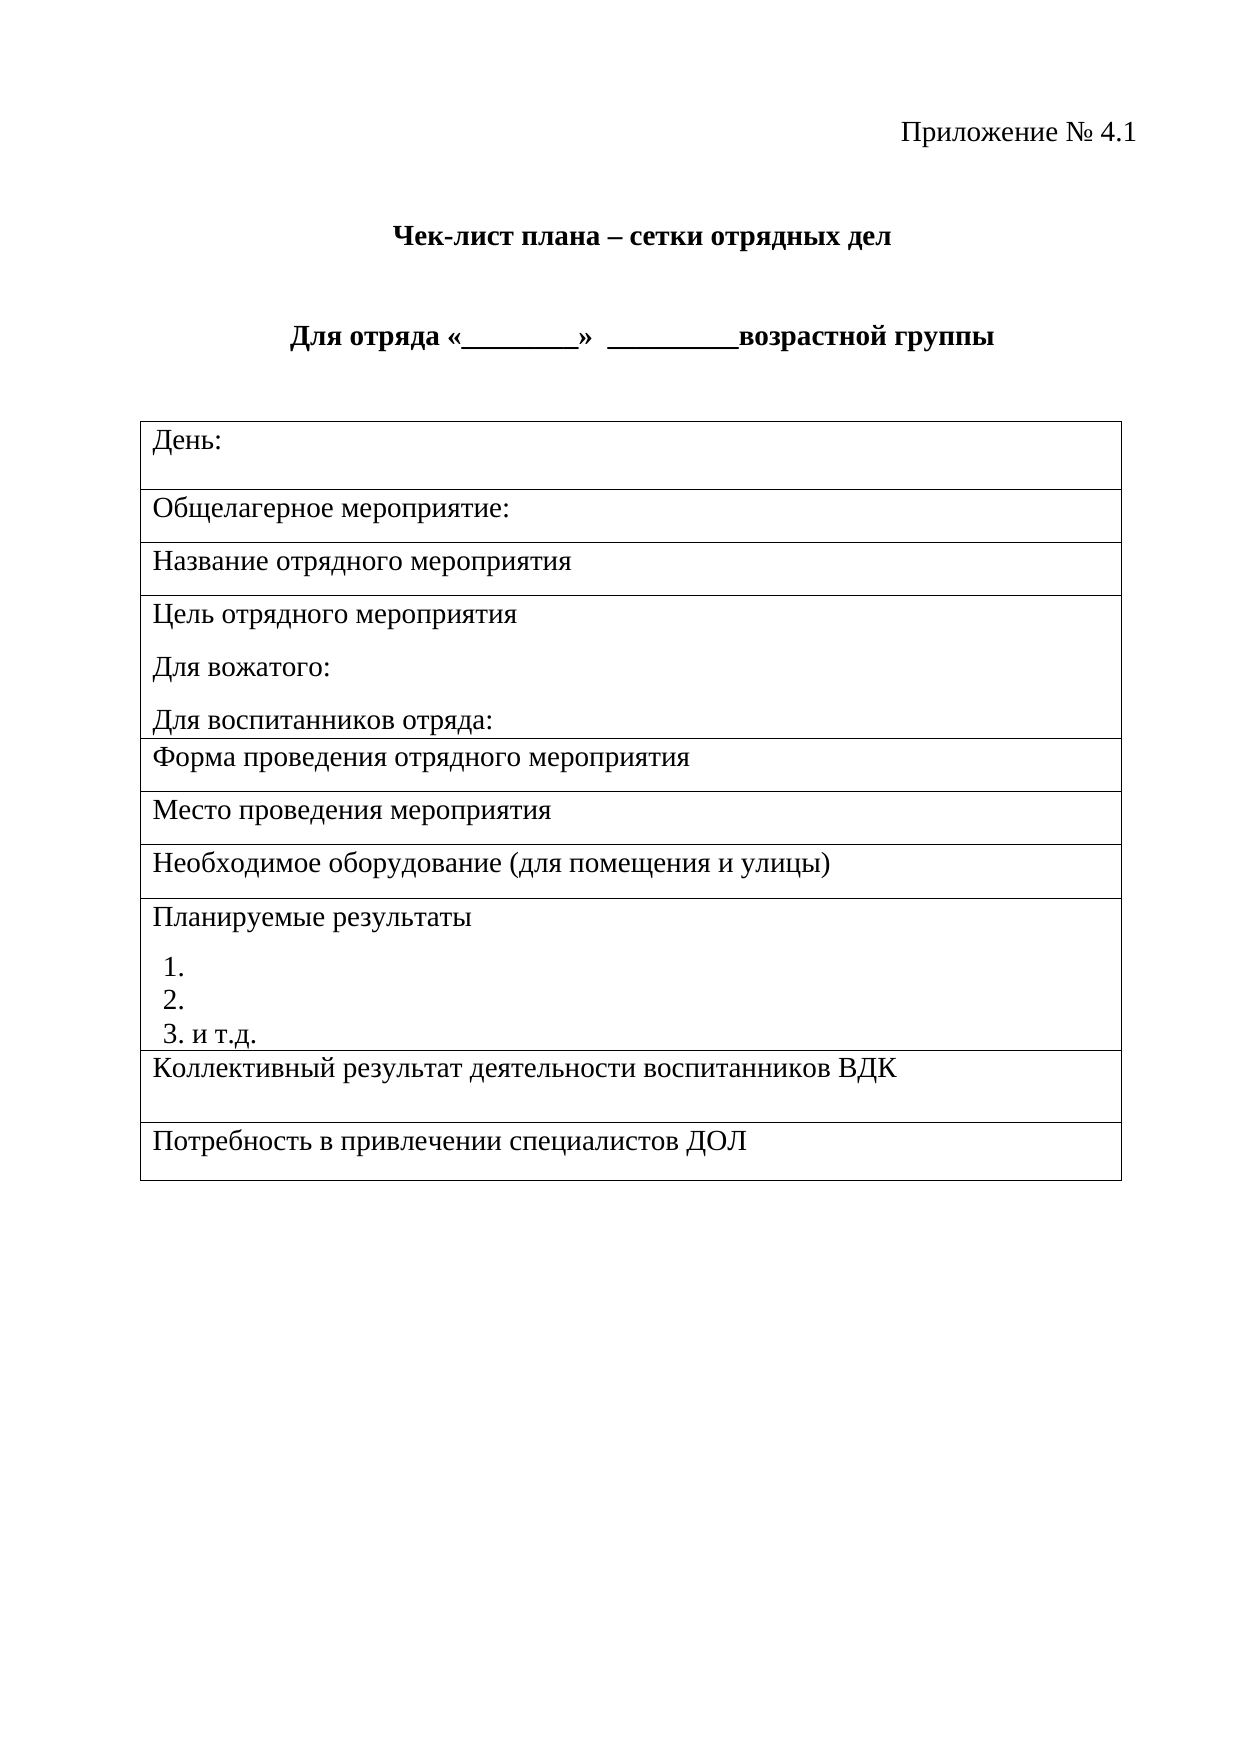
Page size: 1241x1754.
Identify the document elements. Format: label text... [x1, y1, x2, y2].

table_cell Форма проведения отрядного мероприятия [141, 739, 1121, 791]
table_cell Цель отрядного мероприятия Для вожатого: Для воспитанников отряда: [141, 596, 1121, 738]
table_cell Необходимое оборудование (для помещения и улицы) [141, 845, 1121, 898]
text Приложение № 4.1 [148, 114, 1137, 148]
table_cell Коллективный результат деятельности воспитанников ВДК [141, 1051, 1121, 1122]
table_header День: [141, 422, 1121, 489]
table_cell Планируемые результаты 1. 2. 3. и т.д. [141, 899, 1121, 1049]
table_cell Место проведения мероприятия [141, 792, 1121, 844]
text Чек-лист плана – сетки отрядных дел [148, 218, 1137, 251]
table_cell Название отрядного мероприятия [141, 543, 1121, 595]
text Для отряда «________» _________возрастной группы [148, 318, 1137, 352]
table_cell Общелагерное мероприятие: [141, 490, 1121, 542]
table_cell Потребность в привлечении специалистов ДОЛ [141, 1123, 1121, 1180]
